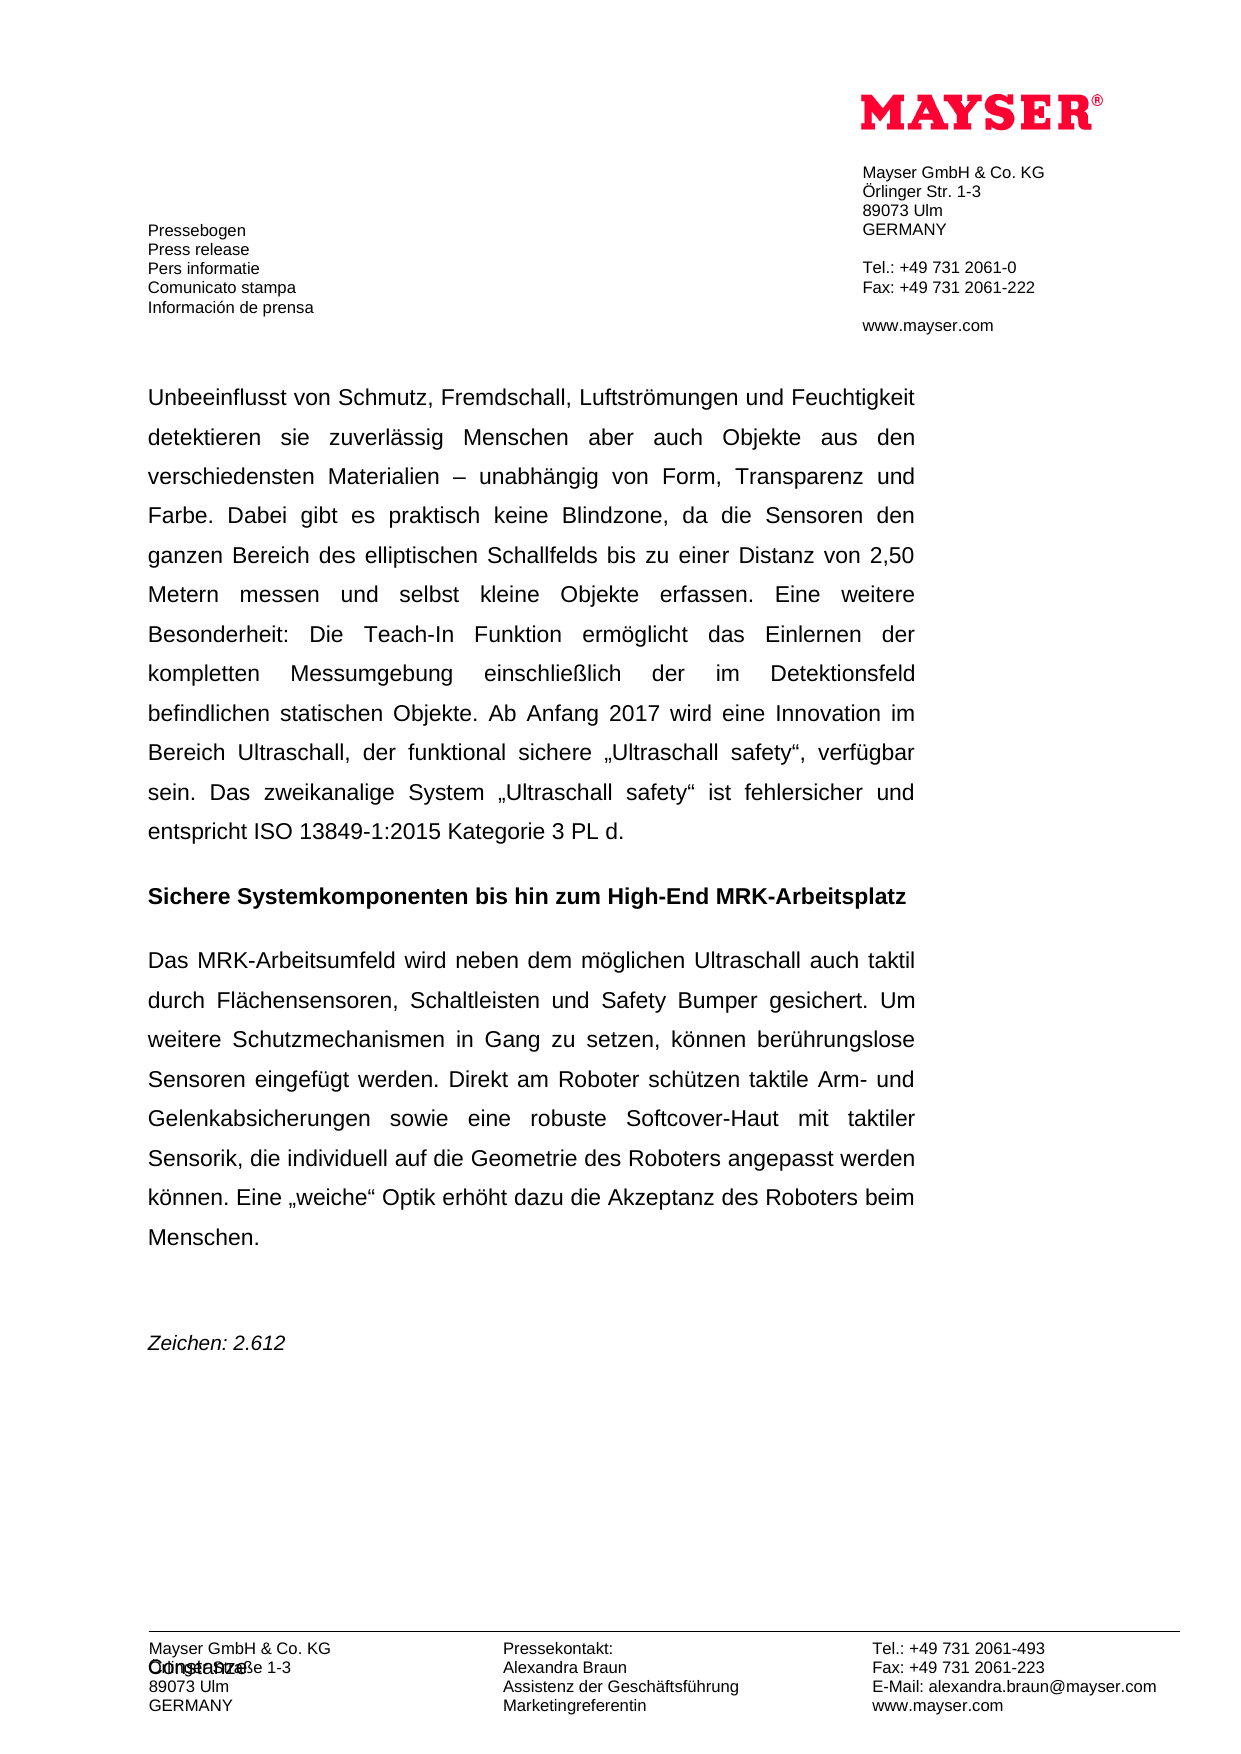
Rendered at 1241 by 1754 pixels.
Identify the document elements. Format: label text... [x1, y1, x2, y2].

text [148, 384, 916, 844]
picture [859, 94, 1105, 132]
text Zeichen: 2.612 [148, 1331, 916, 1355]
text Sichere Systemkomponenten bis hin zum High-End MRK-Arbeitsplatz [148, 883, 916, 909]
text Das MRK-Arbeitsumfeld wird neben dem möglichen Ultraschall auch taktil durch Flächensensoren, Schaltleisten und Safety Bumper gesichert. Um weitere Schutzmechanismen in Gang zu setzen, können berührungslose Sensoren eingefügt werden. Direkt am Roboter schützen taktile Arm- und Gelenkabsicherungen sowie eine robuste Softcover-Haut mit taktiler Sensorik, die individuell auf die Geometrie des Roboters angepasst werden können. Eine „weiche“ Optik erhöht dazu die Akzeptanz des Roboters beim Menschen. [148, 947, 916, 1250]
